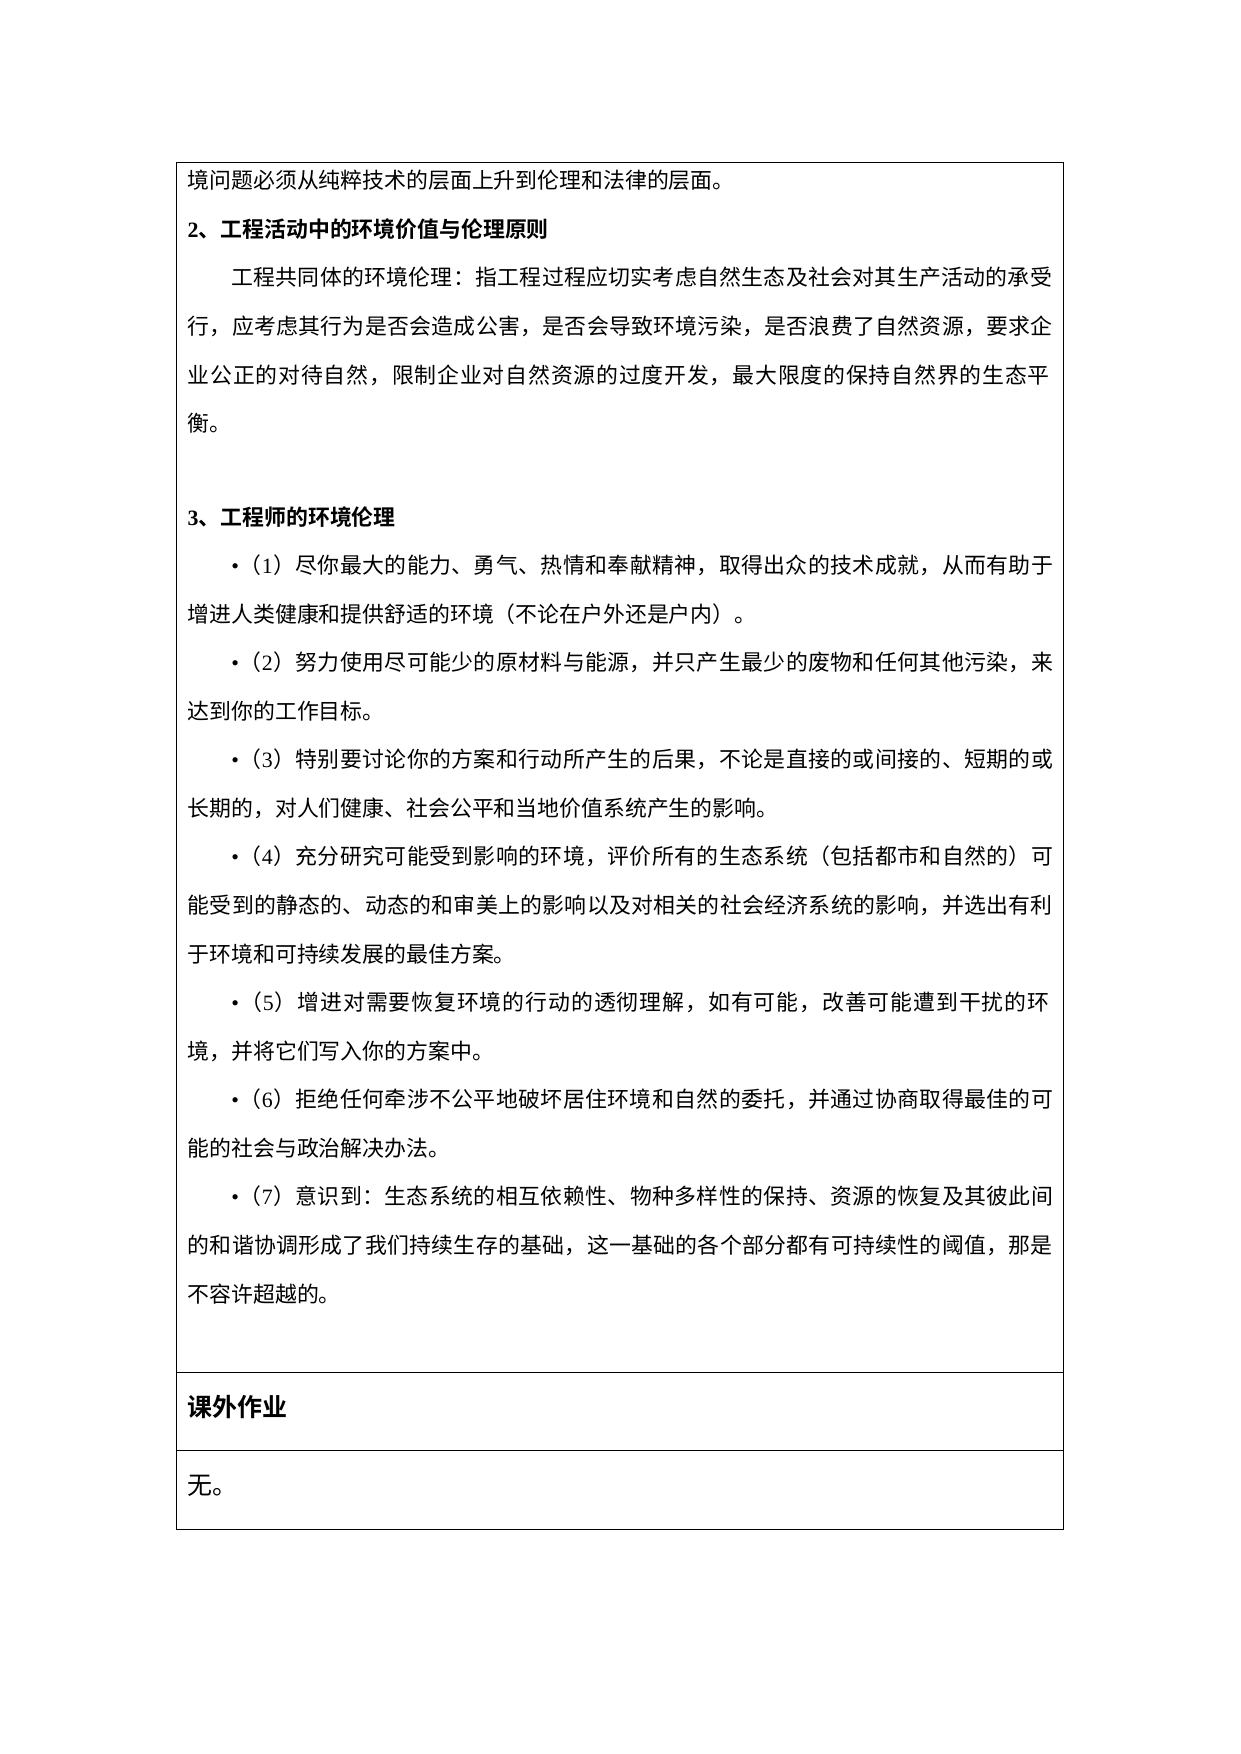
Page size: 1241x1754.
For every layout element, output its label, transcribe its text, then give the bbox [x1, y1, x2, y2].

table_cell 无。 [177, 1451, 1063, 1529]
table_cell 课外作业 [177, 1373, 1063, 1450]
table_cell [177, 163, 1063, 1372]
